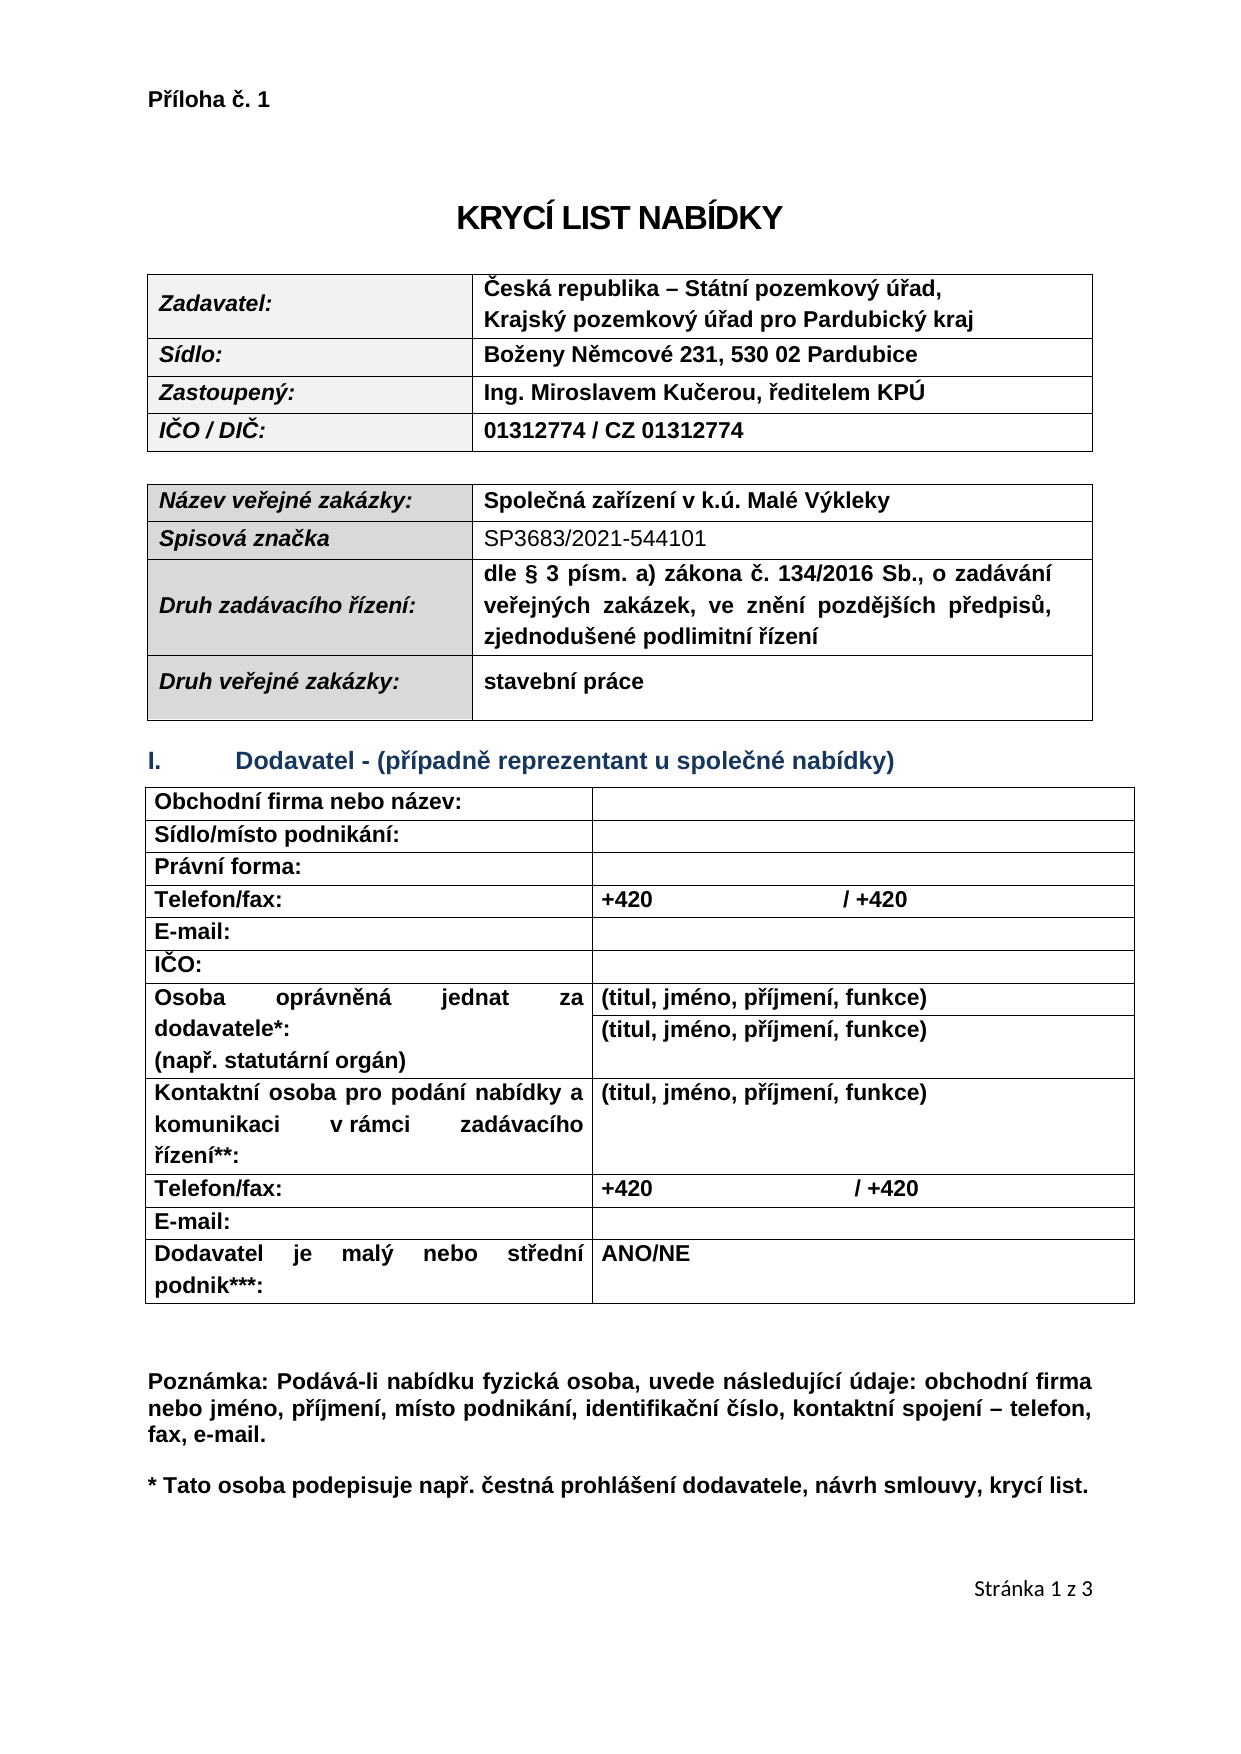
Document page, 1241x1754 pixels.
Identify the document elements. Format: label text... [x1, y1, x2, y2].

table_cell (titul, jméno, příjmení, funkce) [593, 1079, 1134, 1174]
table_header Obchodní firma nebo název: [146, 788, 592, 819]
table_cell [593, 1208, 1134, 1239]
table_cell Právní forma: [146, 853, 592, 885]
table_cell Kontaktní osoba pro podání nabídky a komunikaci v rámci zadávacího řízení**: [146, 1079, 592, 1174]
title Krycí list nabídky [148, 198, 1093, 236]
table_cell [593, 853, 1134, 885]
subtitle Dodavatel - (případně reprezentant u společné nabídky) [148, 746, 1093, 774]
text * Tato osoba podepisuje např. čestná prohlášení dodavatele, návrh smlouvy, krycí list. [148, 1472, 1093, 1499]
table_cell Ing. Miroslavem Kučerou, ředitelem KPÚ [473, 377, 1092, 413]
table_cell +420 / +420 [593, 886, 1134, 917]
table_cell Dodavatel je malý nebo střední podnik***: [146, 1240, 592, 1303]
table_cell Zastoupený: [148, 377, 472, 413]
table_cell Sídlo/místo podnikání: [146, 821, 592, 852]
table_cell Druh veřejné zakázky: [148, 656, 472, 719]
table_cell ANO/NE [593, 1240, 1134, 1303]
table_cell IČO / DIČ: [148, 414, 472, 451]
table_cell [593, 951, 1134, 982]
table_cell 01312774 / CZ 01312774 [473, 414, 1092, 451]
table_cell [593, 821, 1134, 852]
table_cell Sídlo: [148, 339, 472, 376]
table_cell IČO: [146, 951, 592, 982]
table_cell SP3683/2021-544101 [473, 522, 1092, 559]
table_header Česká republika – Státní pozemkový úřad, Krajský pozemkový úřad pro Pardubický kraj [473, 275, 1092, 338]
table_cell Telefon/fax: [146, 1175, 592, 1207]
table_header Název veřejné zakázky: [148, 485, 472, 521]
table_cell (titul, jméno, příjmení, funkce) [593, 984, 1134, 1015]
table_cell Spisová značka [148, 522, 472, 559]
table_header [593, 788, 1134, 819]
table_cell (titul, jméno, příjmení, funkce) [593, 1016, 1134, 1078]
table_cell E-mail: [146, 918, 592, 950]
table_cell dle § 3 písm. a) zákona č. 134/2016 Sb., o zadávání veřejných zakázek, ve znění pozdějších předpisů, zjednodušené podlimitní řízení [473, 560, 1092, 655]
table_cell Osoba oprávněná jednat za dodavatele*: (např. statutární orgán) [146, 984, 592, 1078]
table_cell stavební práce [473, 656, 1092, 719]
table_header Společná zařízení v k.ú. Malé Výkleky [473, 485, 1092, 521]
table_cell [593, 918, 1134, 950]
table_header Zadavatel: [148, 275, 472, 338]
table_cell +420 / +420 [593, 1175, 1134, 1207]
table_cell Boženy Němcové 231, 530 02 Pardubice [473, 339, 1092, 376]
table_cell Druh zadávacího řízení: [148, 560, 472, 655]
table_cell Telefon/fax: [146, 886, 592, 917]
table_cell E-mail: [146, 1208, 592, 1239]
text Poznámka: Podává-li nabídku fyzická osoba, uvede následující údaje: obchodní firma nebo jméno, příjmení, místo podnikání, identifikační číslo, kontaktní spojení – telefon, fax, e-mail. [148, 1368, 1093, 1447]
